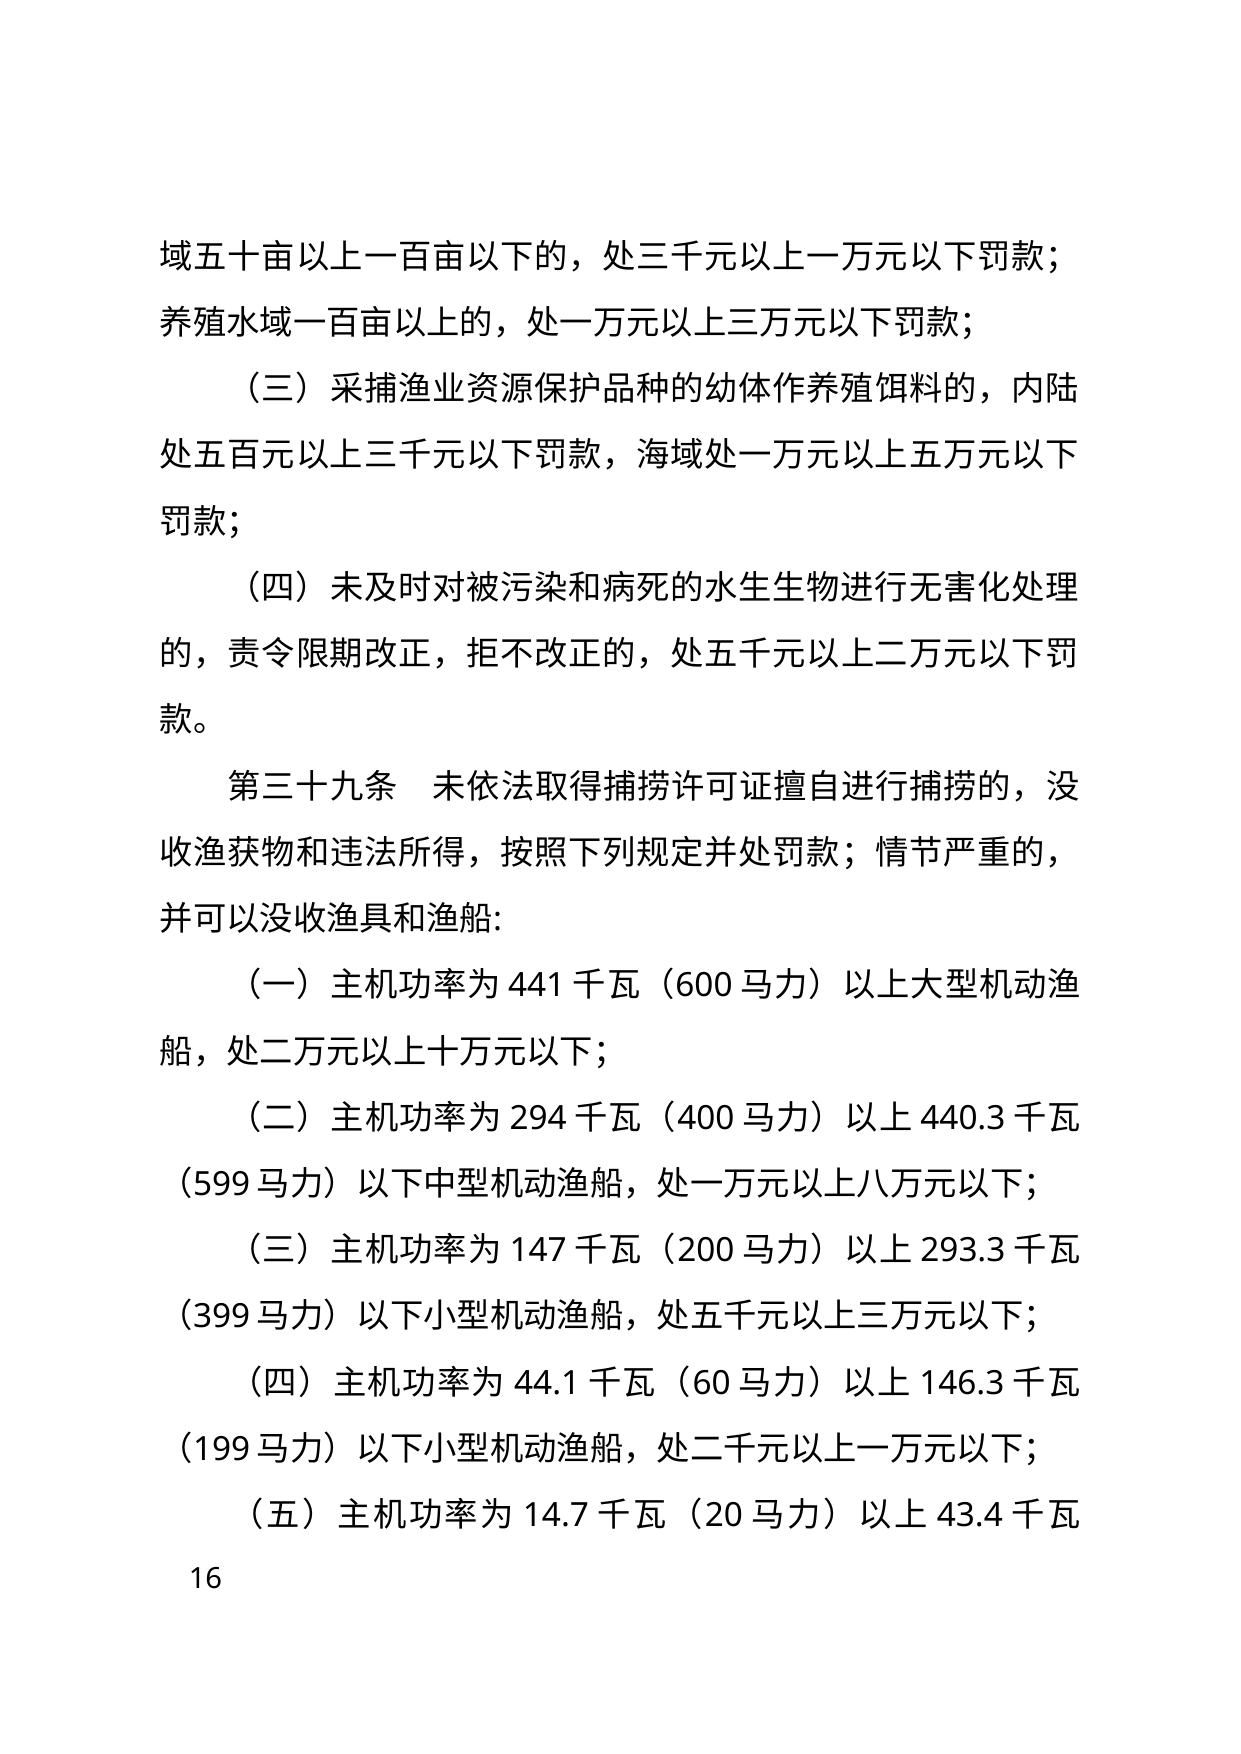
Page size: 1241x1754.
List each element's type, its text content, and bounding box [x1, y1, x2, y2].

text （三）主机功率为147千瓦（200马力）以上293.3千瓦（399马力）以下小型机动渔船，处五千元以上三万元以下； [159, 1214, 1081, 1347]
text （三）采捕渔业资源保护品种的幼体作养殖饵料的，内陆处五百元以上三千元以下罚款，海域处一万元以上五万元以下罚款； [159, 353, 1081, 552]
text 第三十九条 未依法取得捕捞许可证擅自进行捕捞的，没收渔获物和违法所得，按照下列规定并处罚款；情节严重的，并可以没收渔具和渔船: [159, 750, 1081, 949]
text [159, 220, 1081, 353]
text （二）主机功率为294千瓦（400马力）以上440.3千瓦（599马力）以下中型机动渔船，处一万元以上八万元以下； [159, 1082, 1081, 1214]
text （四）未及时对被污染和病死的水生生物进行无害化处理的，责令限期改正，拒不改正的，处五千元以上二万元以下罚款。 [159, 552, 1081, 750]
text （四）主机功率为44.1千瓦（60马力）以上146.3千瓦（199马力）以下小型机动渔船，处二千元以上一万元以下； [159, 1347, 1081, 1479]
text （一）主机功率为441千瓦（600马力）以上大型机动渔船，处二万元以上十万元以下； [159, 949, 1081, 1082]
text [159, 1479, 1081, 1545]
